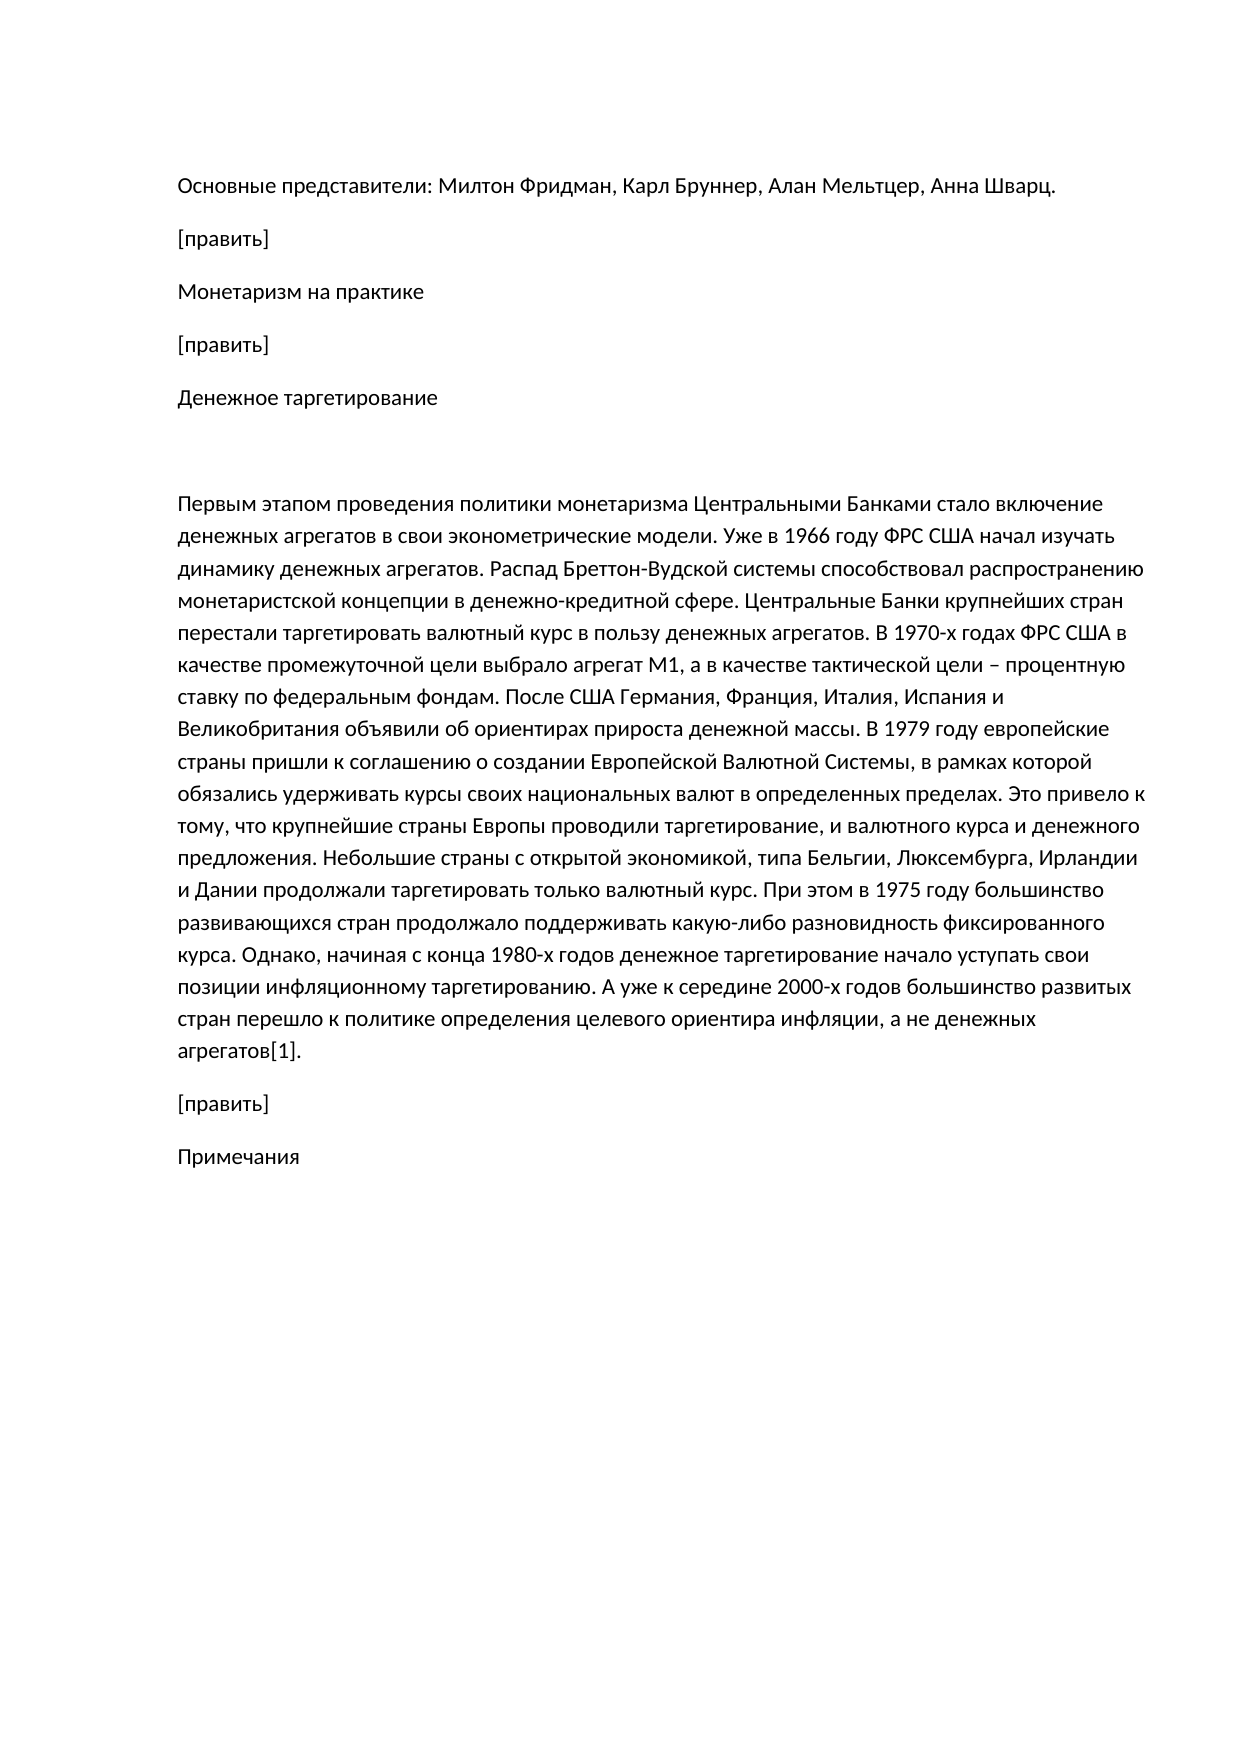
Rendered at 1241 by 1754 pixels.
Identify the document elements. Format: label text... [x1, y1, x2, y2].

text Первым этапом проведения политики монетаризма Центральными Банками стало включение денежных агрегатов в свои эконометрические модели. Уже в 1966 году ФРС США начал изучать динамику денежных агрегатов. Распад Бреттон-Вудской системы способствовал распространению монетаристской концепции в денежно-кредитной сфере. Центральные Банки крупнейших стран перестали таргетировать валютный курс в пользу денежных агрегатов. В 1970-х годах ФРС США в качестве промежуточной цели выбрало агрегат М1, а в качестве тактической цели – процентную ставку по федеральным фондам. После США Германия, Франция, Италия, Испания и Великобритания объявили об ориентирах прироста денежной массы. В 1979 году европейские страны пришли к соглашению о создании Европейской Валютной Системы, в рамках которой обязались удерживать курсы своих национальных валют в определенных пределах. Это привело к тому, что крупнейшие страны Европы проводили таргетирование, и валютного курса и денежного предложения. Небольшие страны с открытой экономикой, типа Бельгии, Люксембурга, Ирландии и Дании продолжали таргетировать только валютный курс. При этом в 1975 году большинство развивающихся стран продолжало поддерживать какую-либо разновидность фиксированного курса. Однако, начиная с конца 1980-х годов денежное таргетирование начало уступать свои позиции инфляционному таргетированию. А уже к середине 2000-х годов большинство развитых стран перешло к политике определения целевого ориентира инфляции, а не денежных агрегатов[1]. [177, 489, 1152, 1064]
text [править] [177, 330, 1152, 358]
text Примечания [177, 1142, 1152, 1171]
text Денежное таргетирование [177, 383, 1152, 411]
text Монетаризм на практике [177, 277, 1152, 305]
text [править] [177, 224, 1152, 252]
text Основные представители: Милтон Фридман, Карл Бруннер, Алан Мельтцер, Анна Шварц. [177, 171, 1152, 199]
text [править] [177, 1089, 1152, 1117]
